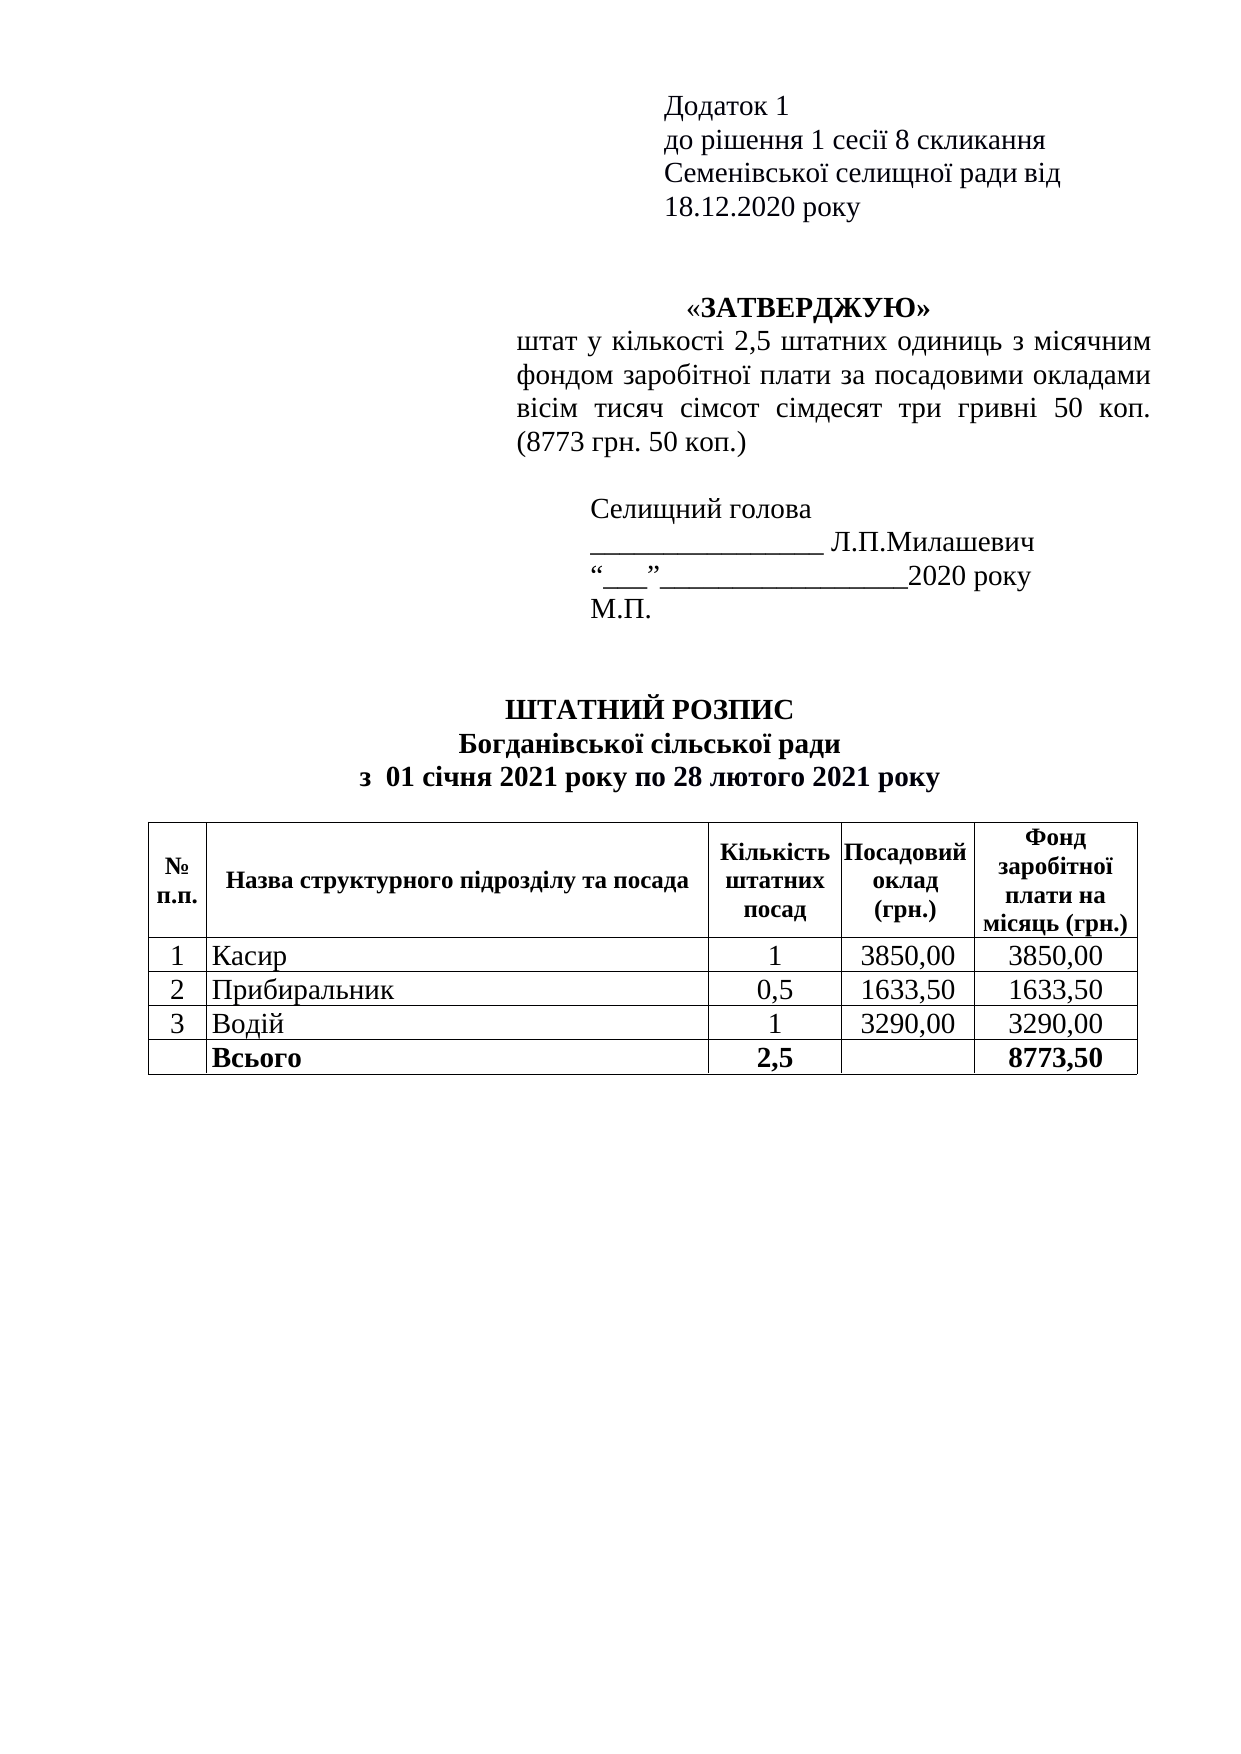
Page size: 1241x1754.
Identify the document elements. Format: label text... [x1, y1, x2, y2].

table_cell 3290,00 [842, 1006, 974, 1039]
table_cell [842, 1040, 974, 1073]
table_cell 3290,00 [975, 1006, 1137, 1039]
table_cell 2,5 [709, 1040, 841, 1073]
text М.П. [148, 592, 1152, 625]
table_cell Всього [207, 1040, 708, 1073]
text «ЗАТВЕРДЖУЮ» [664, 290, 1152, 323]
text “___”_________________2020 року [148, 558, 1152, 592]
table_cell 1 [709, 1006, 841, 1039]
table_header Посадовий оклад (грн.) [842, 823, 974, 937]
table_cell 3 [149, 1006, 206, 1039]
table_cell Водій [207, 1006, 708, 1039]
table_cell 3850,00 [975, 938, 1137, 971]
table_cell 0,5 [709, 972, 841, 1005]
table_cell 1 [149, 938, 206, 971]
text штат у кількості 2,5 штатних одиниць з місячним фондом заробітної плати за посадовими окладами вісім тисяч сімсот сімдесят три гривні 50 коп. (8773 грн. 50 коп.) [516, 323, 1152, 457]
text Селищний голова [148, 491, 1152, 524]
table_cell Касир [207, 938, 708, 971]
table_header № п.п. [149, 823, 206, 937]
table_cell 8773,50 [975, 1040, 1137, 1073]
table_cell 1633,50 [842, 972, 974, 1005]
text з 01 січня 2021 року по 28 лютого 2021 року [148, 759, 1152, 793]
text ________________ Л.П.Милашевич [148, 524, 1152, 558]
table_cell [149, 1040, 206, 1073]
table_cell 3850,00 [842, 938, 974, 971]
text ШТАТНИЙ РОЗПИС [148, 692, 1152, 726]
table_cell Прибиральник [207, 972, 708, 1005]
text Додаток 1 [590, 88, 1152, 122]
table_cell 2 [149, 972, 206, 1005]
table_cell 1 [709, 938, 841, 971]
table_header Кількість штатних посад [709, 823, 841, 937]
text до рішення 1 сесії 8 скликання Семенівської селищної ради від 18.12.2020 року [664, 122, 1152, 223]
text Богданівської сільської ради [148, 726, 1152, 759]
table_header Назва структурного підрозділу та посада [207, 823, 708, 937]
table_cell 1633,50 [975, 972, 1137, 1005]
table_header Фонд заробітної плати на місяць (грн.) [975, 823, 1137, 937]
